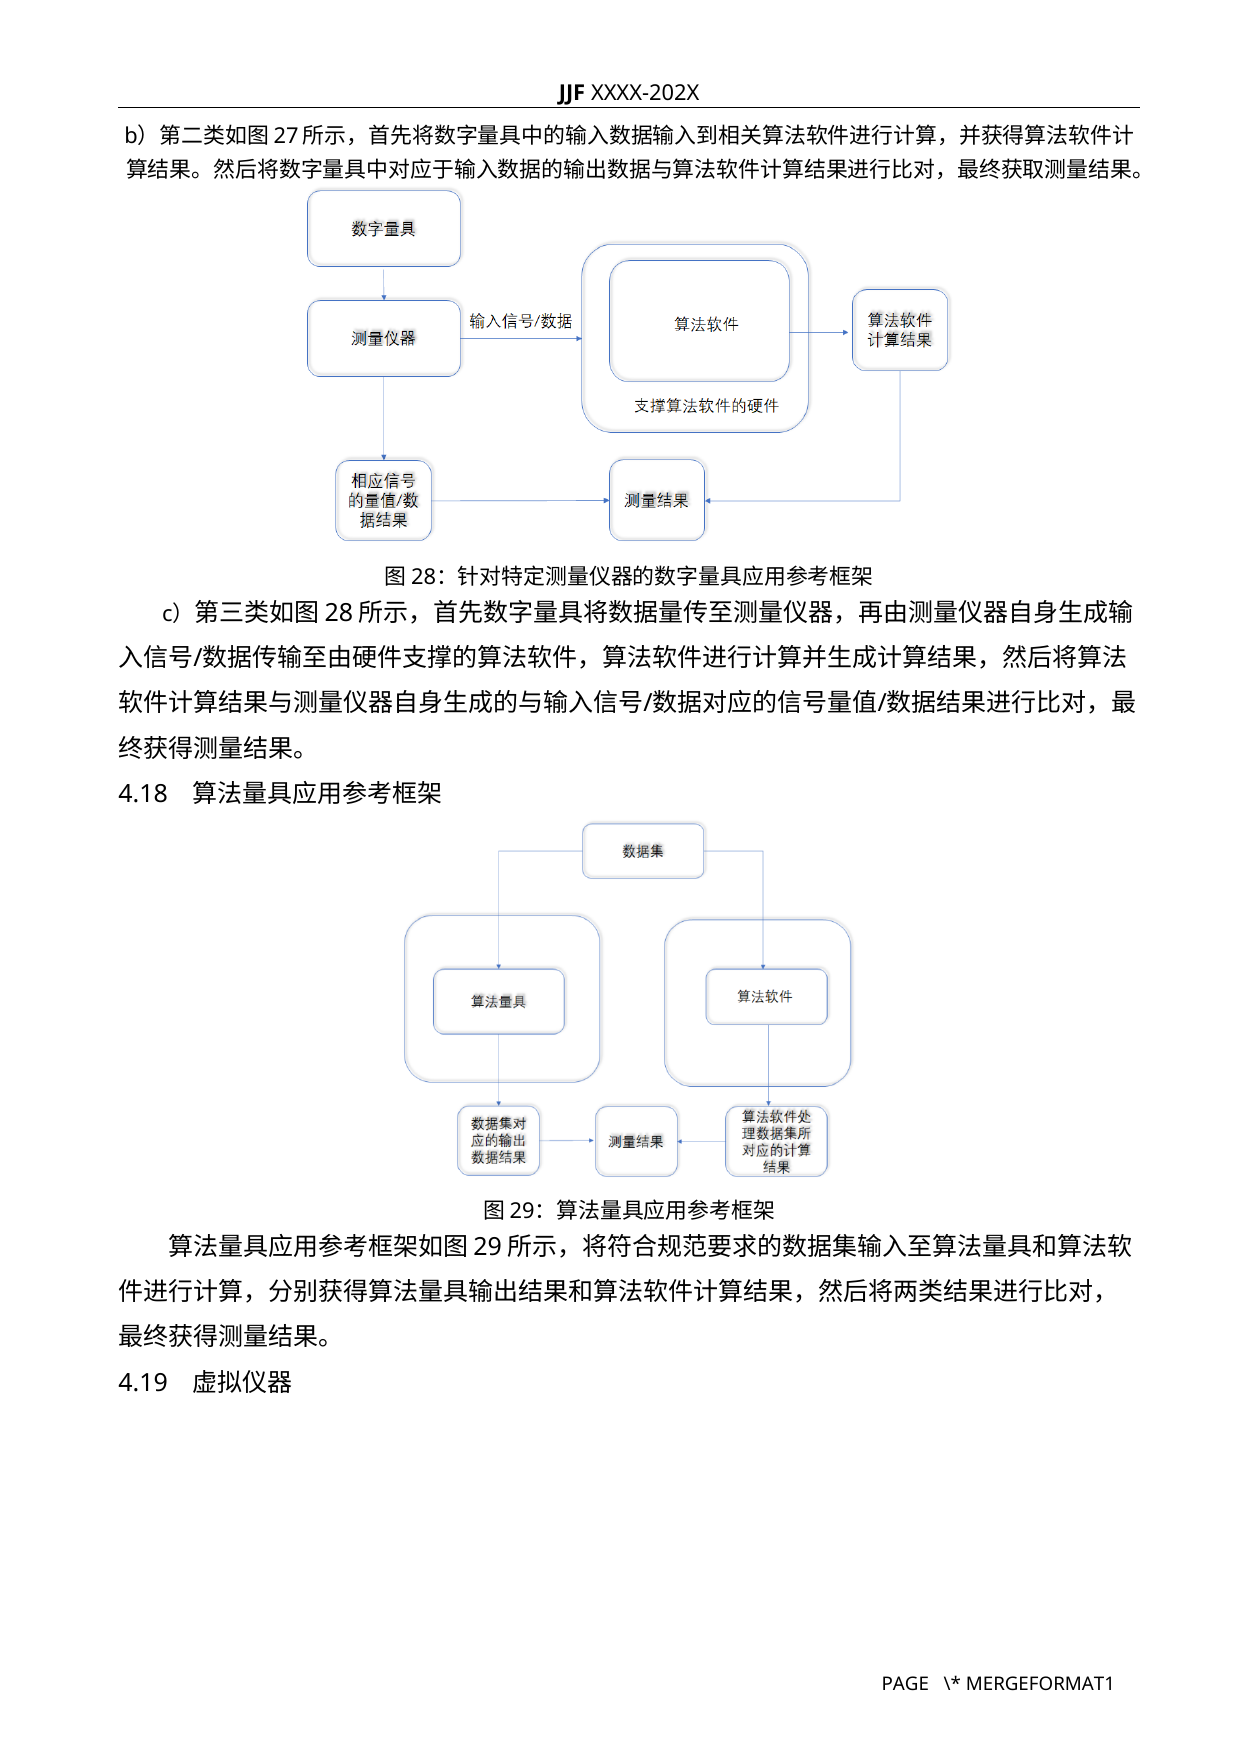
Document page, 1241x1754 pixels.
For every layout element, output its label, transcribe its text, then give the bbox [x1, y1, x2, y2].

list 算法量具应用参考框架 [118, 773, 1140, 810]
picture [304, 184, 954, 543]
text 图28：针对特定测量仪器的数字量具应用参考框架 [118, 558, 1140, 592]
text 图29：算法量具应用参考框架 [118, 1192, 1140, 1226]
list 虚拟仪器 [118, 1362, 1140, 1398]
text 算法量具应用参考框架如图29所示，将符合规范要求的数据集输入至算法量具和算法软件进行计算，分别获得算法量具输出结果和算法软件计算结果，然后将两类结果进行比对，最终获得测量结果。 [118, 1226, 1140, 1353]
text c）第三类如图28所示，首先数字量具将数据量传至测量仪器，再由测量仪器自身生成输入信号/数据传输至由硬件支撑的算法软件，算法软件进行计算并生成计算结果，然后将算法软件计算结果与测量仪器自身生成的与输入信号/数据对应的信号量值/数据结果进行比对，最终获得测量结果。 [118, 592, 1140, 764]
picture [402, 818, 856, 1185]
